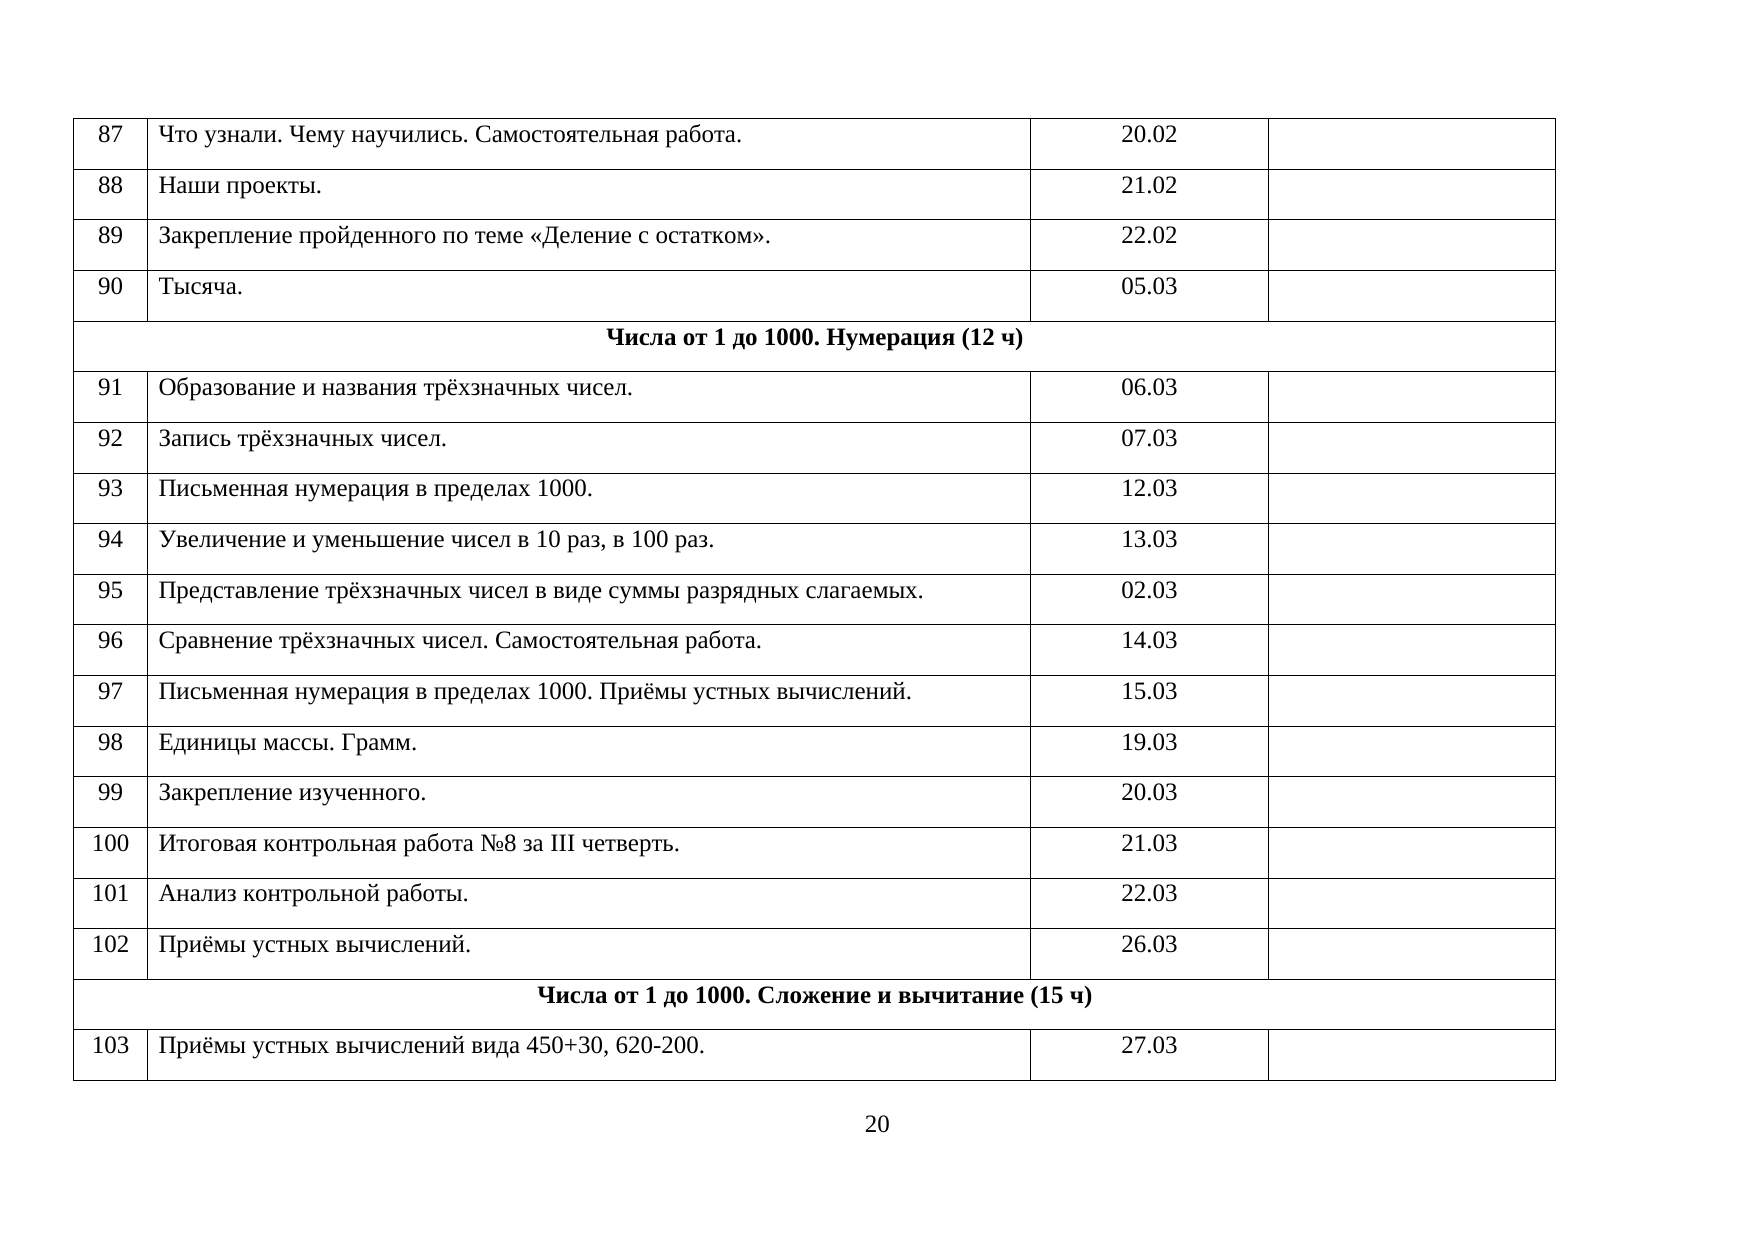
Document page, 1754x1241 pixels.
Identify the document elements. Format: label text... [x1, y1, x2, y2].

table_cell 14.03 [1031, 625, 1268, 675]
table_cell 98 [74, 727, 147, 776]
table_cell Числа от 1 до 1000. Нумерация (12 ч) [74, 322, 1555, 371]
table_cell [1269, 271, 1555, 321]
table_cell [1269, 119, 1555, 169]
table_cell 12.03 [1031, 474, 1268, 523]
table_cell 05.03 [1031, 271, 1268, 321]
table_cell [1269, 474, 1555, 523]
table_cell [1269, 929, 1555, 979]
table_cell Закрепление изученного. [148, 777, 1030, 827]
table_cell [1269, 372, 1555, 422]
table_cell [1269, 676, 1555, 726]
table_cell 26.03 [1031, 929, 1268, 979]
table_cell Тысяча. [148, 271, 1030, 321]
table_cell Приёмы устных вычислений вида 450+30, 620-200. [148, 1030, 1030, 1080]
table_cell Образование и названия трёхзначных чисел. [148, 372, 1030, 422]
table_cell 93 [74, 474, 147, 523]
table_cell 19.03 [1031, 727, 1268, 776]
table_cell [1269, 575, 1555, 624]
table_cell Наши проекты. [148, 170, 1030, 219]
table_cell 21.02 [1031, 170, 1268, 219]
table_cell [1269, 1030, 1555, 1080]
table_cell 90 [74, 271, 147, 321]
table_cell 21.03 [1031, 828, 1268, 877]
table_cell 92 [74, 423, 147, 472]
table_cell [1269, 423, 1555, 472]
table_cell Сравнение трёхзначных чисел. Самостоятельная работа. [148, 625, 1030, 675]
table_cell 96 [74, 625, 147, 675]
table_cell 94 [74, 524, 147, 574]
table_cell 87 [74, 119, 147, 169]
table_cell 22.02 [1031, 220, 1268, 270]
table_cell 07.03 [1031, 423, 1268, 472]
table_cell Закрепление пройденного по теме «Деление с остатком». [148, 220, 1030, 270]
table_cell [1269, 625, 1555, 675]
table_cell Что узнали. Чему научились. Самостоятельная работа. [148, 119, 1030, 169]
table_cell 97 [74, 676, 147, 726]
table_cell 20.02 [1031, 119, 1268, 169]
table_cell 99 [74, 777, 147, 827]
table_cell 20.03 [1031, 777, 1268, 827]
table_cell 100 [74, 828, 147, 877]
table_cell 27.03 [1031, 1030, 1268, 1080]
table_cell Письменная нумерация в пределах 1000. [148, 474, 1030, 523]
table_cell Увеличение и уменьшение чисел в 10 раз, в 100 раз. [148, 524, 1030, 574]
table_cell 102 [74, 929, 147, 979]
table_cell Приёмы устных вычислений. [148, 929, 1030, 979]
table_cell 89 [74, 220, 147, 270]
table_cell Числа от 1 до 1000. Сложение и вычитание (15 ч) [74, 980, 1555, 1029]
table_cell [1269, 777, 1555, 827]
table_cell [1269, 220, 1555, 270]
table_cell 91 [74, 372, 147, 422]
table_cell 13.03 [1031, 524, 1268, 574]
table_cell [1269, 524, 1555, 574]
table_cell Письменная нумерация в пределах 1000. Приёмы устных вычислений. [148, 676, 1030, 726]
table_cell [1269, 879, 1555, 928]
table_cell Итоговая контрольная работа №8 за III четверть. [148, 828, 1030, 877]
table_cell 15.03 [1031, 676, 1268, 726]
table_cell 101 [74, 879, 147, 928]
table_cell 02.03 [1031, 575, 1268, 624]
table_cell Представление трёхзначных чисел в виде суммы разрядных слагаемых. [148, 575, 1030, 624]
table_cell Единицы массы. Грамм. [148, 727, 1030, 776]
table_cell 06.03 [1031, 372, 1268, 422]
table_cell 88 [74, 170, 147, 219]
table_cell [1269, 727, 1555, 776]
table_cell [1269, 170, 1555, 219]
table_cell 95 [74, 575, 147, 624]
table_cell 103 [74, 1030, 147, 1080]
table_cell Запись трёхзначных чисел. [148, 423, 1030, 472]
table_cell 22.03 [1031, 879, 1268, 928]
table_cell [1269, 828, 1555, 877]
table_cell Анализ контрольной работы. [148, 879, 1030, 928]
